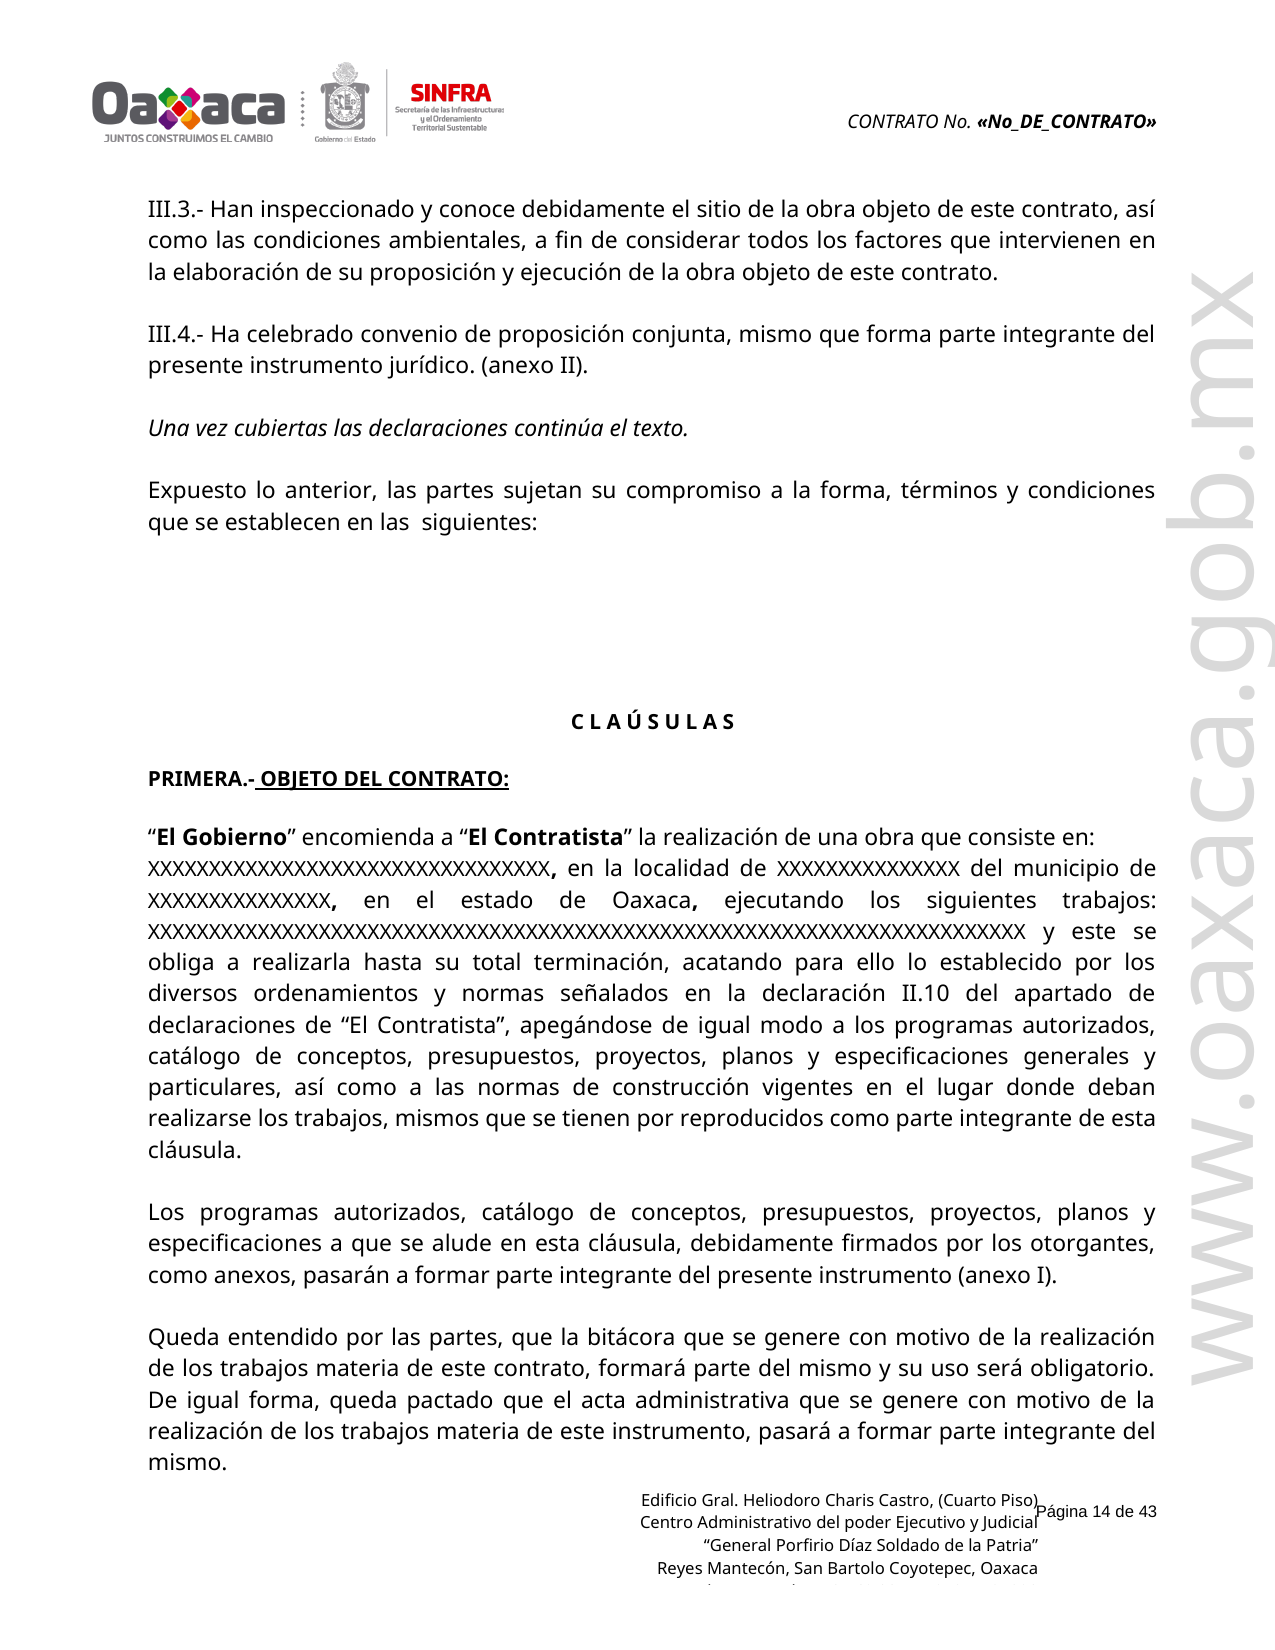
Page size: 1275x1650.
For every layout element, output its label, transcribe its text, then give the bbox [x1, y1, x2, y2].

text Los programas autorizados, catálogo de conceptos, presupuestos, proyectos, planos y especificaciones a que se alude en esta cláusula, debidamente firmados por los otorgantes, como anexos, pasarán a formar parte integrante del presente instrumento (anexo I). [148, 1196, 1157, 1290]
text C L A Ú S U L A S [148, 707, 1157, 736]
text III.3.- Han inspeccionado y conoce debidamente el sitio de la obra objeto de este contrato, así como las condiciones ambientales, a fin de considerar todos los factores que intervienen en la elaboración de su proposición y ejecución de la obra objeto de este contrato. [148, 193, 1157, 287]
text “El Gobierno” encomienda a “El Contratista” la realización de una obra que consiste en: [148, 821, 1157, 852]
picture [92, 62, 504, 142]
text PRIMERA.- OBJETO DEL CONTRATO: [148, 764, 1157, 793]
text Una vez cubiertas las declaraciones continúa el texto. [148, 412, 1157, 443]
text Queda entendido por las partes, que la bitácora que se genere con motivo de la realización de los trabajos materia de este contrato, formará parte del mismo y su uso será obligatorio. De igual forma, queda pactado que el acta administrativa que se genere con motivo de la realización de los trabajos materia de este instrumento, pasará a formar parte integrante del mismo. [148, 1321, 1157, 1477]
text XXXXXXXXXXXXXXXXXXXXXXXXXXXXXXXXX, en la localidad de XXXXXXXXXXXXXXX del municipio de XXXXXXXXXXXXXXX, en el estado de Oaxaca, ejecutando los siguientes trabajos: XXXXXXXXXXXXXXXXXXXXXXXXXXXXXXXXXXXXXXXXXXXXXXXXXXXXXXXXXXXXXXXXXXXXXXXX y este se obliga a realizarla hasta su total terminación, acatando para ello lo establecido por los diversos ordenamientos y normas señalados en la declaración II.10 del apartado de declaraciones de “El Contratista”, apegándose de igual modo a los programas autorizados, catálogo de conceptos, presupuestos, proyectos, planos y especificaciones generales y particulares, así como a las normas de construcción vigentes en el lugar donde deban realizarse los trabajos, mismos que se tienen por reproducidos como parte integrante de esta cláusula. [148, 852, 1157, 1165]
text Expuesto lo anterior, las partes sujetan su compromiso a la forma, términos y condiciones que se establecen en las siguientes: [148, 474, 1157, 537]
text III.4.- Ha celebrado convenio de proposición conjunta, mismo que forma parte integrante del presente instrumento jurídico. (anexo II). [148, 318, 1157, 381]
